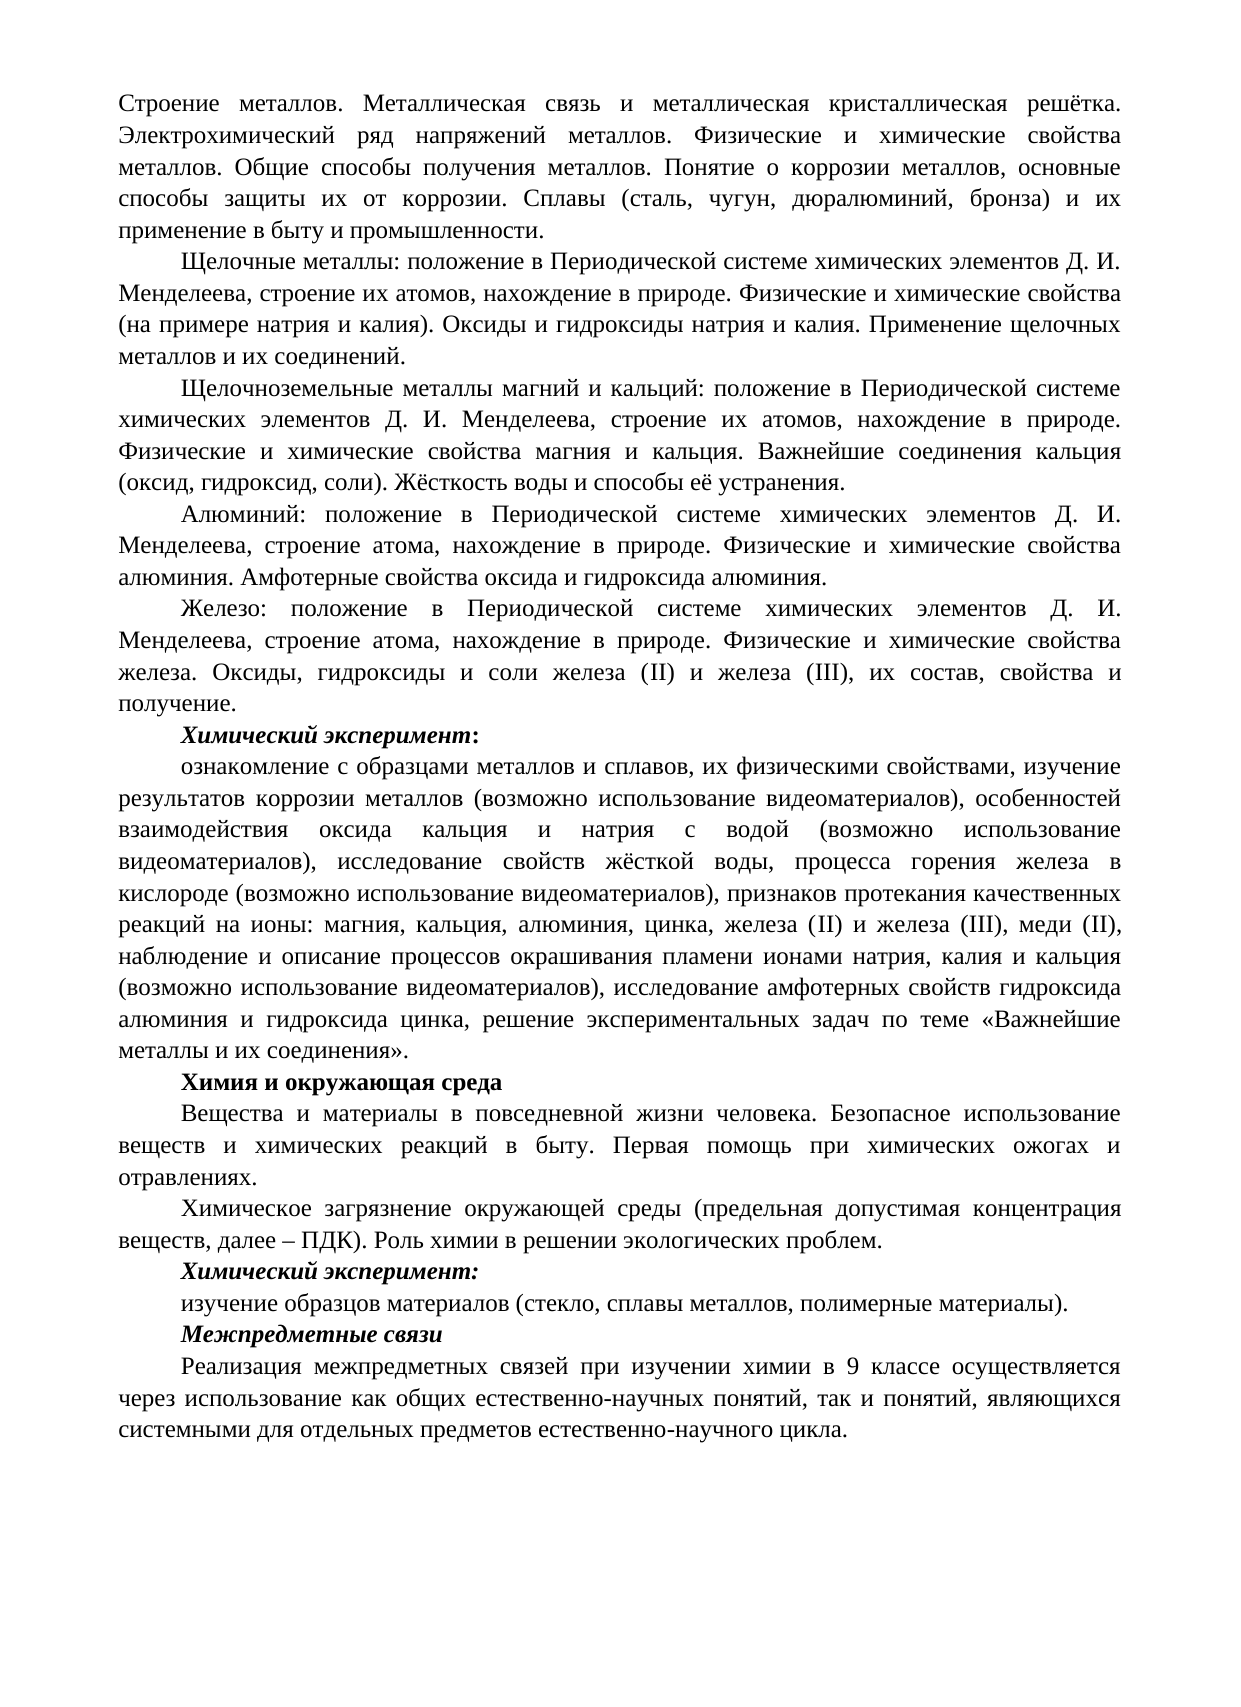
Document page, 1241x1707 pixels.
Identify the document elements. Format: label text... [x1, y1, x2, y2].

text изучение образцов материалов (стекло, сплавы металлов, полимерные материалы). [118, 1288, 1122, 1317]
text Щелочные металлы: положение в Периодической системе химических элементов Д. И. Менделеева, строение их атомов, нахождение в природе. Физические и химические свойства (на примере натрия и калия). Оксиды и гидроксиды натрия и калия. Применение щелочных металлов и их соединений. [118, 246, 1122, 370]
text Алюминий: положение в Периодической системе химических элементов Д. И. Менделеева, строение атома, нахождение в природе. Физические и химические свойства алюминия. Амфотерные свойства оксида и гидроксида алюминия. [118, 499, 1122, 591]
text Вещества и материалы в повседневной жизни человека. Безопасное использование веществ и химических реакций в быту. Первая помощь при химических ожогах и отравлениях. [118, 1098, 1122, 1190]
text Химический эксперимент: [118, 1256, 1122, 1285]
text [118, 88, 1122, 243]
text Химия и окружающая среда [118, 1067, 1122, 1096]
text Межпредметные связи [118, 1319, 1122, 1348]
text Реализация межпредметных связей при изучении химии в 9 классе осуществляется через использование как общих естественно-научных понятий, так и понятий, являющихся системными для отдельных предметов естественно­-научного цикла. [118, 1351, 1122, 1443]
text Железо: положение в Периодической системе химических элементов Д. И. Менделеева, строение атома, нахождение в природе. Физические и химические свойства железа. Оксиды, гидроксиды и соли железа (II) и железа (III), их состав, свойства и получение. [118, 593, 1122, 717]
text Химическое загрязнение окружающей среды (предельная допустимая концентрация веществ, далее – ПДК). Роль химии в решении экологических проблем. [118, 1193, 1122, 1253]
text Щелочноземельные металлы магний и кальций: положение в Периодической системе химических элементов Д. И. Менделеева, строение их атомов, нахождение в природе. Физические и химические свойства магния и кальция. Важнейшие соединения кальция (оксид, гидроксид, соли). Жёсткость воды и способы её устранения. [118, 373, 1122, 496]
text Химический эксперимент: [118, 720, 1122, 748]
text ознакомление с образцами металлов и сплавов, их физическими свойствами, изучение результатов коррозии металлов (возможно использование видеоматериалов), особенностей взаимодействия оксида кальция и натрия с водой (возможно использование видеоматериалов), исследование свойств жёсткой воды, процесса горения железа в кислороде (возможно использование видеоматериалов), признаков протекания качественных реакций на ионы: магния, кальция, алюминия, цинка, железа (II) и железа (III), меди (II), наблюдение и описание процессов окрашивания пламени ионами натрия, калия и кальция (возможно использование видеоматериалов), исследование амфотерных свойств гидроксида алюминия и гидроксида цинка, решение экспериментальных задач по теме «Важнейшие металлы и их соединения». [118, 751, 1122, 1064]
